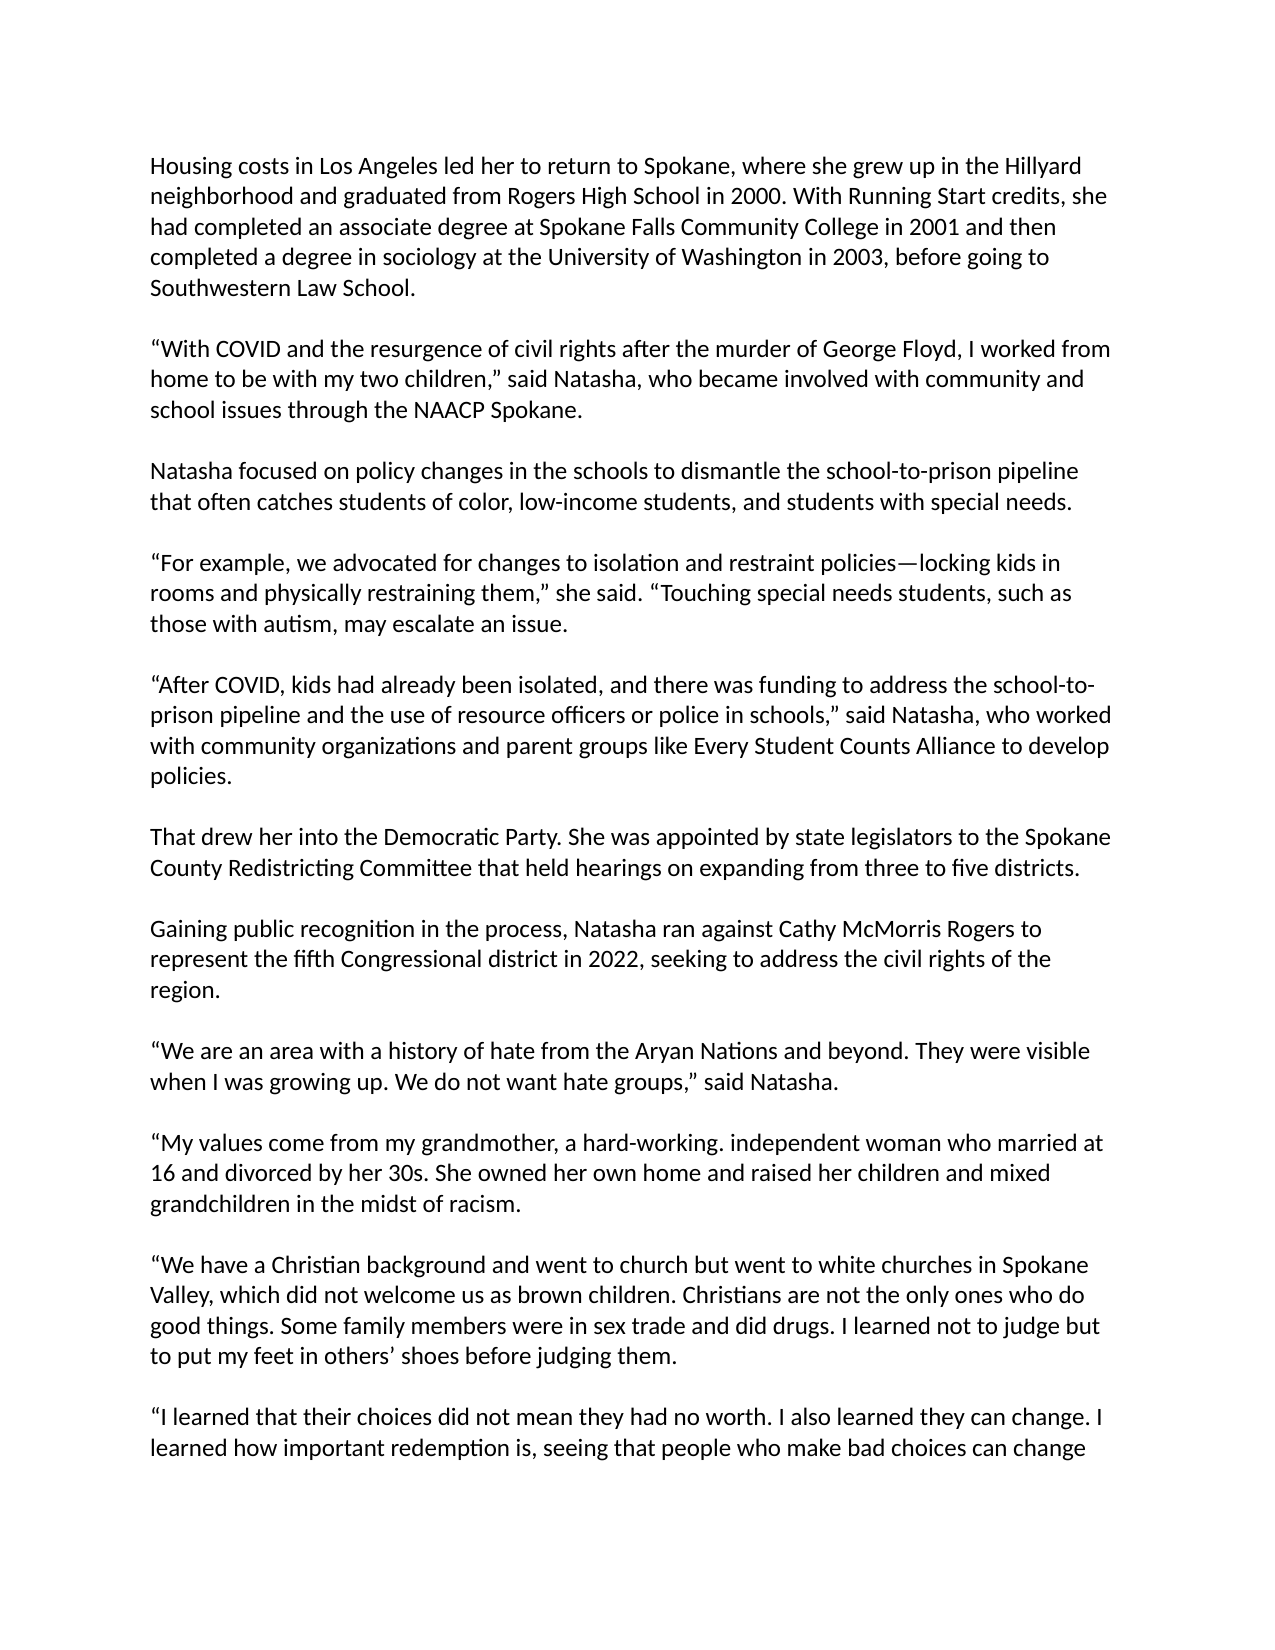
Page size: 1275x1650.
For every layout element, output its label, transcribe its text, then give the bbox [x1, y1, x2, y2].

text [150, 1401, 1125, 1462]
text “For example, we advocated for changes to isolation and restraint policies—locking kids in rooms and physically restraining them,” she said. “Touching special needs students, such as those with autism, may escalate an issue. [150, 547, 1125, 638]
text “My values come from my grandmother, a hard-working. independent woman who married at 16 and divorced by her 30s. She owned her own home and raised her children and mixed grandchildren in the midst of racism. [150, 1127, 1125, 1218]
text Natasha focused on policy changes in the schools to dismantle the school-to-prison pipeline that often catches students of color, low-income students, and students with special needs. [150, 455, 1125, 516]
text “We are an area with a history of hate from the Aryan Nations and beyond. They were visible when I was growing up. We do not want hate groups,” said Natasha. [150, 1035, 1125, 1096]
text Gaining public recognition in the process, Natasha ran against Cathy McMorris Rogers to represent the fifth Congressional district in 2022, seeking to address the civil rights of the region. [150, 913, 1125, 1004]
text That drew her into the Democratic Party. She was appointed by state legislators to the Spokane County Redistricting Committee that held hearings on expanding from three to five districts. [150, 821, 1125, 882]
text “After COVID, kids had already been isolated, and there was funding to address the school-to-prison pipeline and the use of resource officers or police in schools,” said Natasha, who worked with community organizations and parent groups like Every Student Counts Alliance to develop policies. [150, 669, 1125, 791]
text “We have a Christian background and went to church but went to white churches in Spokane Valley, which did not welcome us as brown children. Christians are not the only ones who do good things. Some family members were in sex trade and did drugs. I learned not to judge but to put my feet in others’ shoes before judging them. [150, 1249, 1125, 1371]
text “With COVID and the resurgence of civil rights after the murder of George Floyd, I worked from home to be with my two children,” said Natasha, who became involved with community and school issues through the NAACP Spokane. [150, 333, 1125, 425]
text Housing costs in Los Angeles led her to return to Spokane, where she grew up in the Hillyard neighborhood and graduated from Rogers High School in 2000. With Running Start credits, she had completed an associate degree at Spokane Falls Community College in 2001 and then completed a degree in sociology at the University of Washington in 2003, before going to Southwestern Law School. [150, 150, 1125, 303]
